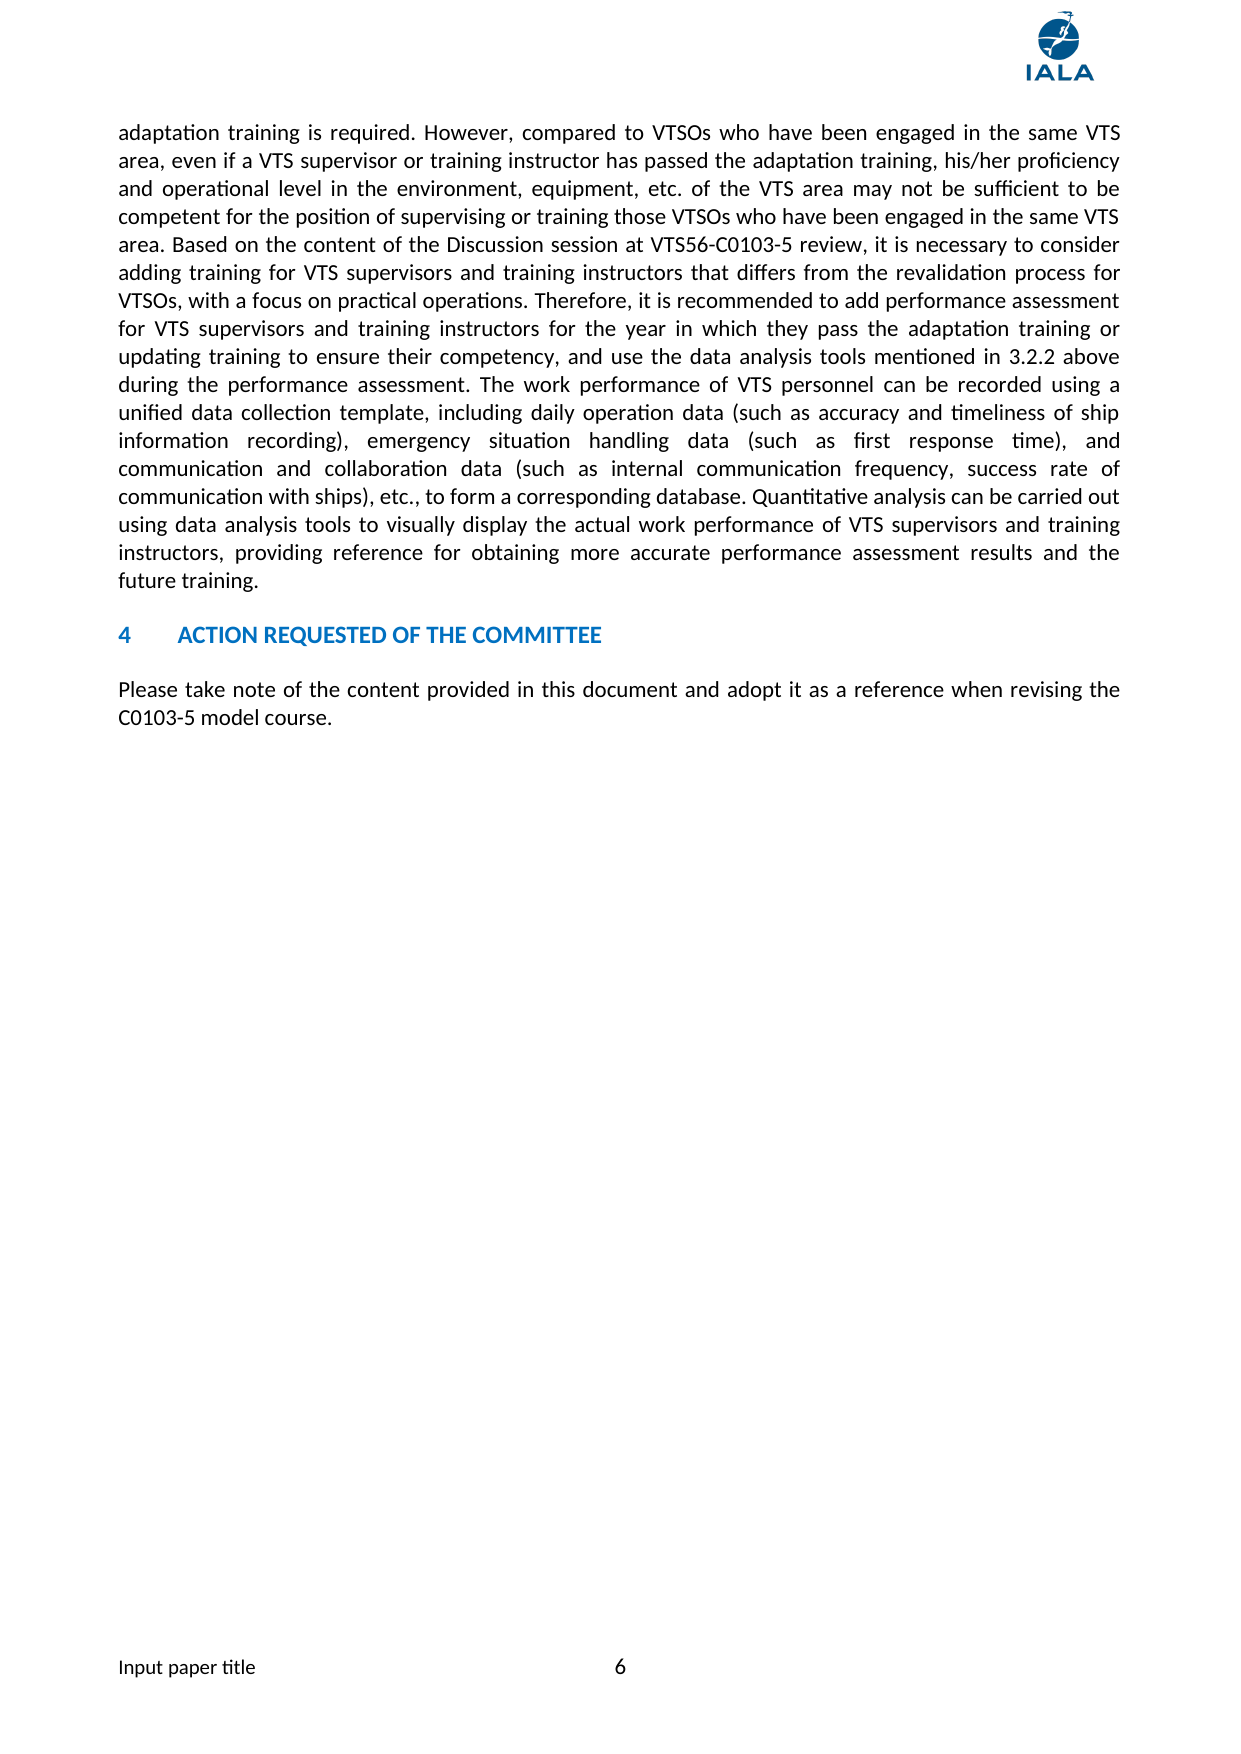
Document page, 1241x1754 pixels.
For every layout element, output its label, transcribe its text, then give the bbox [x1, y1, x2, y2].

subtitle Action requested OF the committee [118, 619, 1122, 650]
text Please take note of the content provided in this document and adopt it as a reference when revising the C0103-5 model course. [118, 675, 1122, 731]
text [118, 118, 1122, 594]
picture [1011, 3, 1106, 96]
